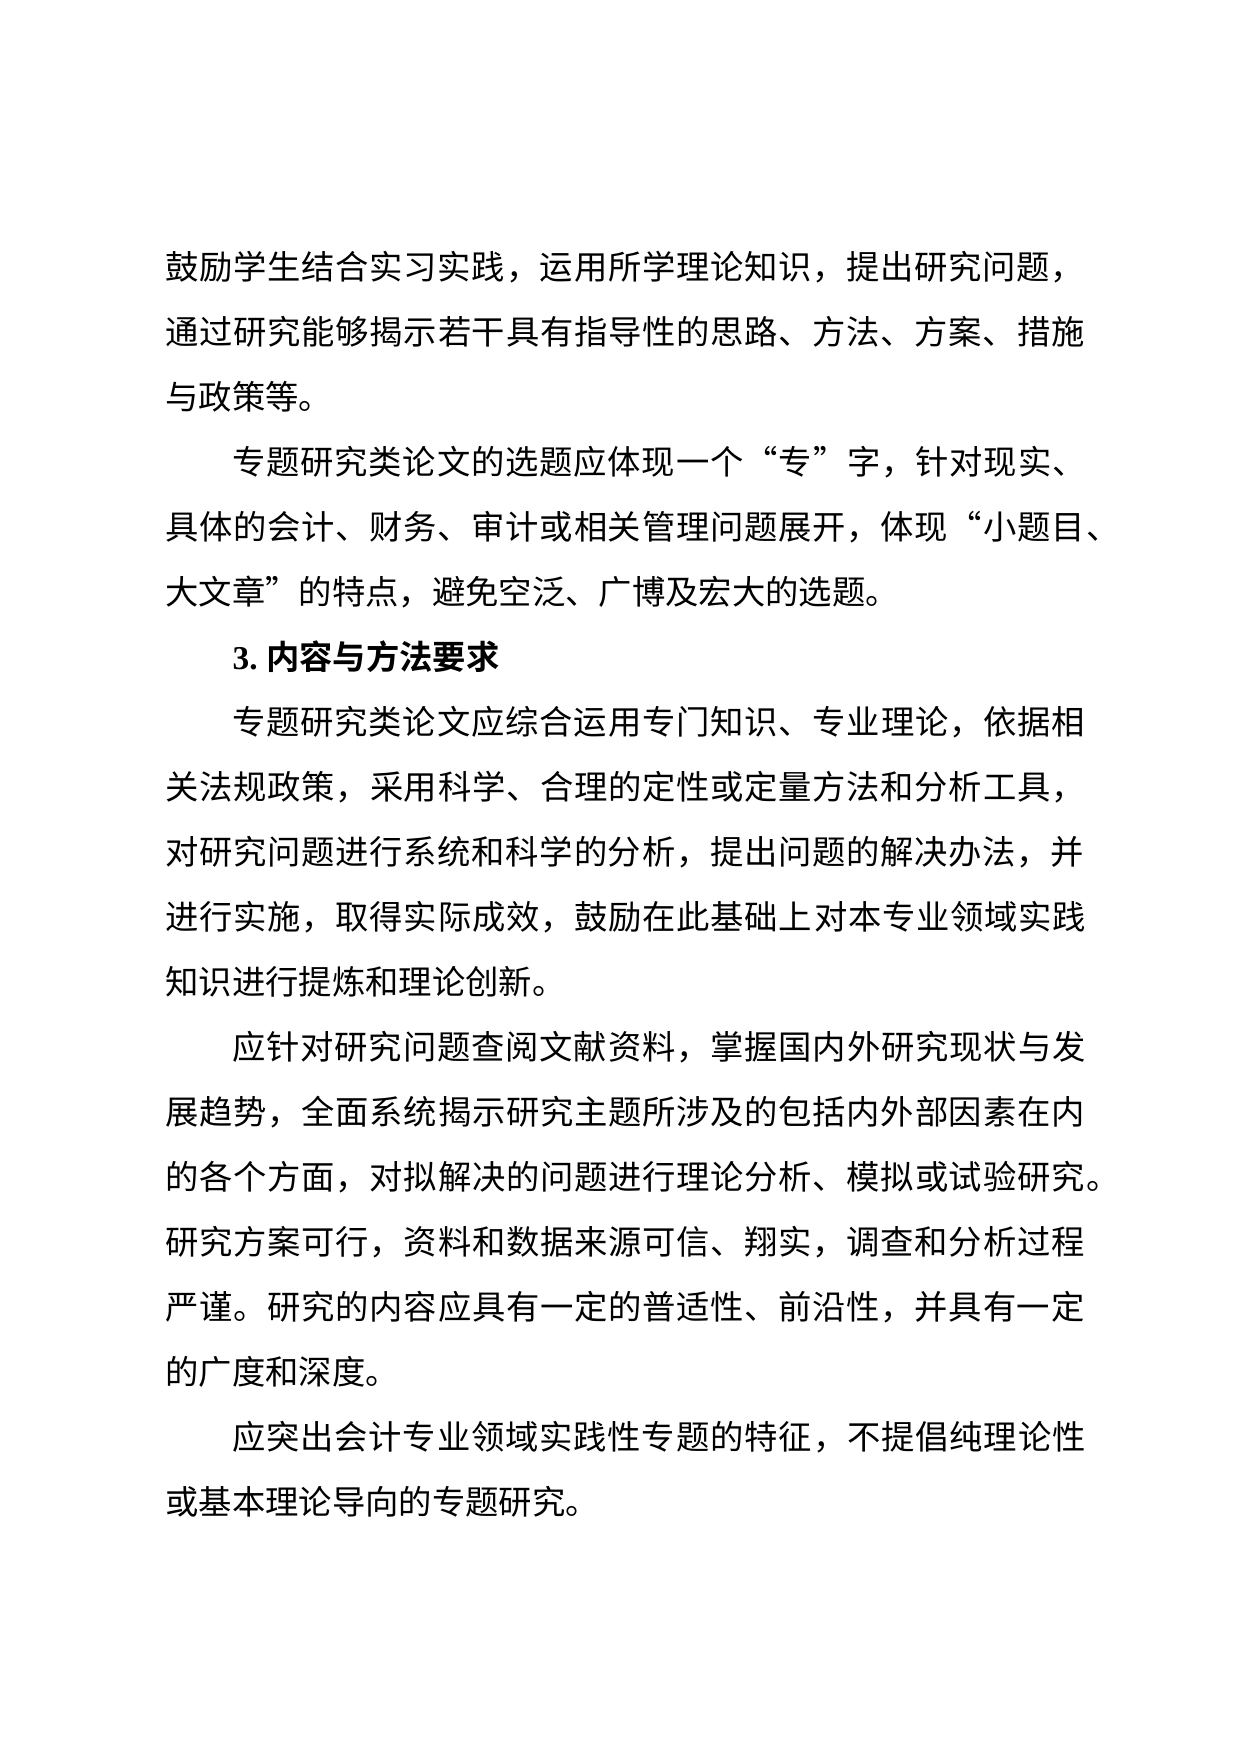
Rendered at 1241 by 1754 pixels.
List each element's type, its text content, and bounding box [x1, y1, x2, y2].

text 应针对研究问题查阅文献资料，掌握国内外研究现状与发展趋势，全面系统揭示研究主题所涉及的包括内外部因素在内的各个方面，对拟解决的问题进行理论分析、模拟或试验研究。研究方案可行，资料和数据来源可信、翔实，调查和分析过程严谨。研究的内容应具有一定的普适性、前沿性，并具有一定的广度和深度。 [165, 1013, 1087, 1403]
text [165, 233, 1087, 428]
text 专题研究类论文的选题应体现一个“专”字，针对现实、具体的会计、财务、审计或相关管理问题展开，体现“小题目、大文章”的特点，避免空泛、广博及宏大的选题。 [165, 428, 1087, 623]
text 专题研究类论文应综合运用专门知识、专业理论，依据相关法规政策，采用科学、合理的定性或定量方法和分析工具，对研究问题进行系统和科学的分析，提出问题的解决办法，并进行实施，取得实际成效，鼓励在此基础上对本专业领域实践知识进行提炼和理论创新。 [165, 688, 1087, 1013]
text 应突出会计专业领域实践性专题的特征，不提倡纯理论性或基本理论导向的专题研究。 [165, 1403, 1087, 1533]
text 3. 内容与方法要求 [165, 623, 1087, 688]
